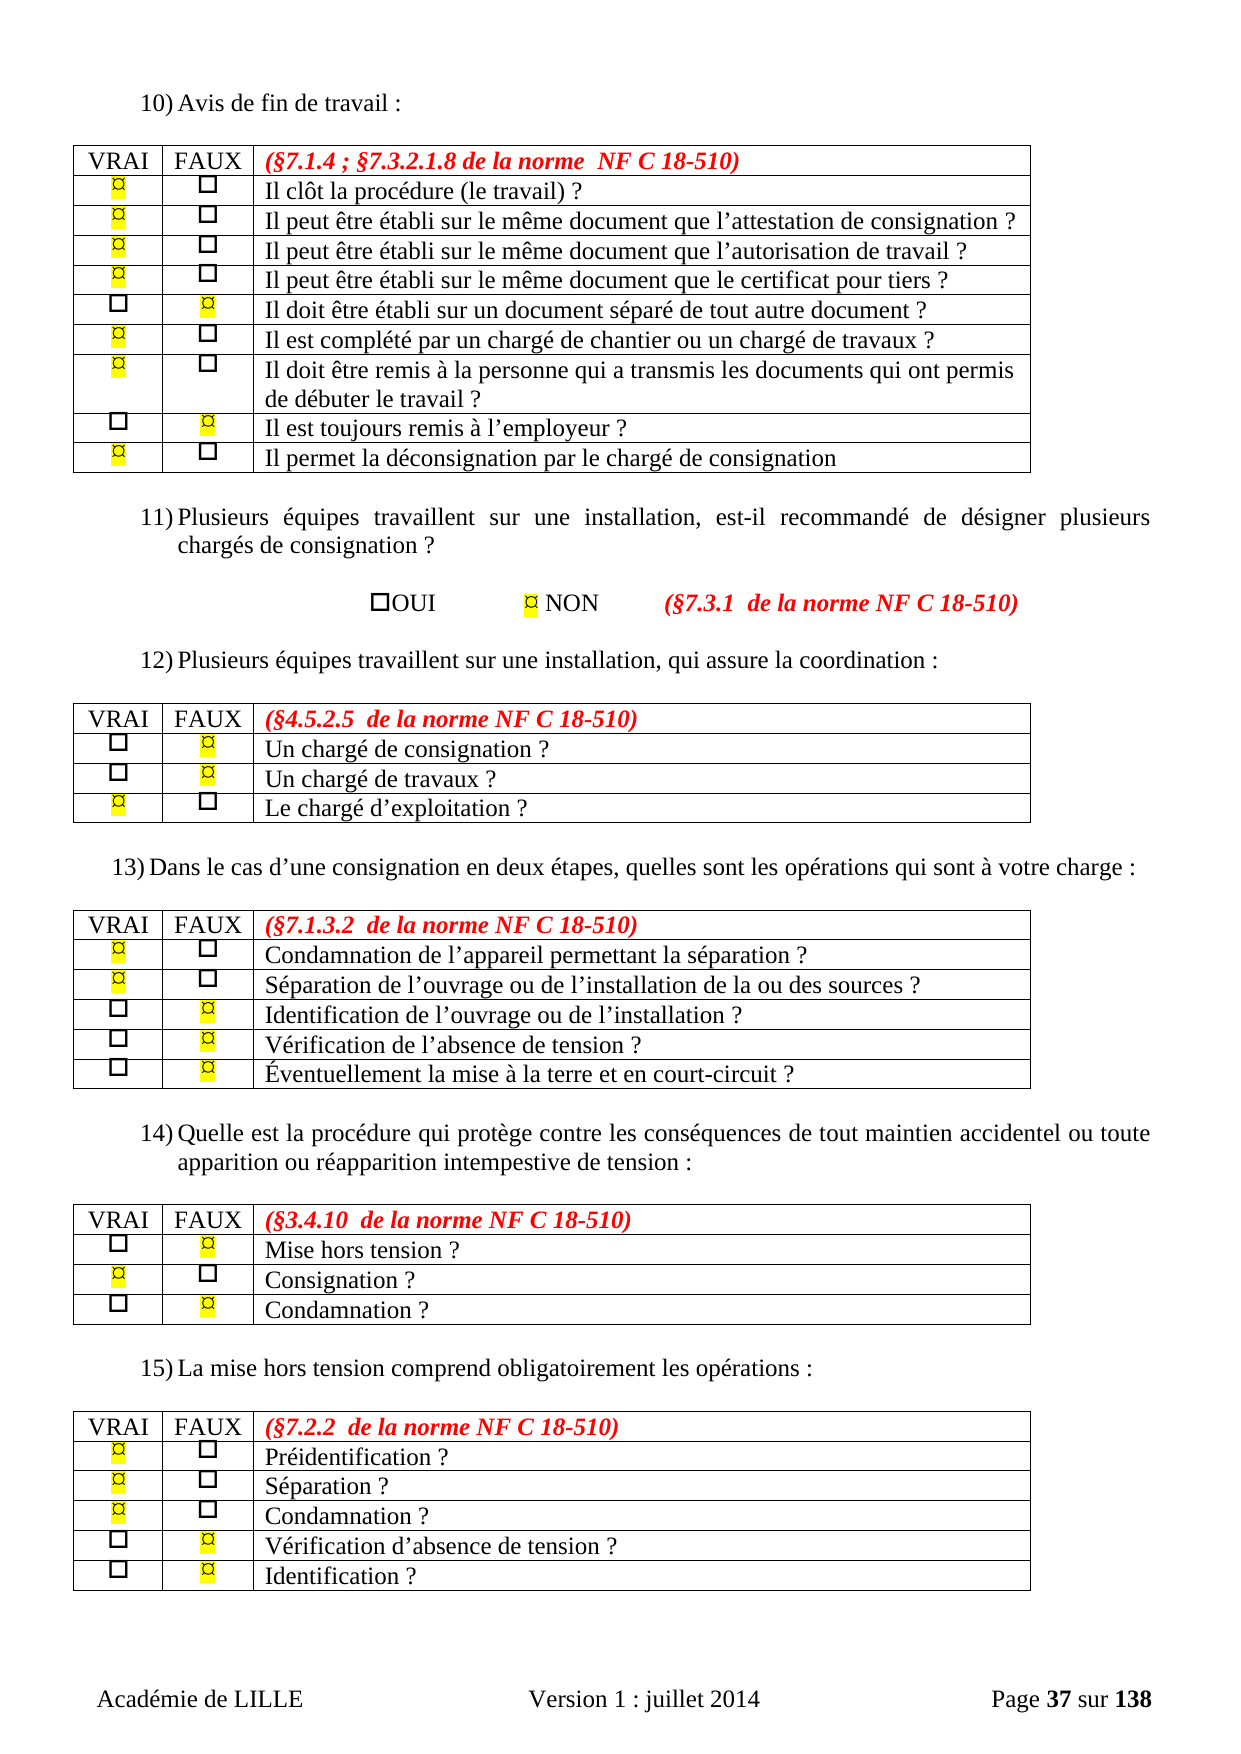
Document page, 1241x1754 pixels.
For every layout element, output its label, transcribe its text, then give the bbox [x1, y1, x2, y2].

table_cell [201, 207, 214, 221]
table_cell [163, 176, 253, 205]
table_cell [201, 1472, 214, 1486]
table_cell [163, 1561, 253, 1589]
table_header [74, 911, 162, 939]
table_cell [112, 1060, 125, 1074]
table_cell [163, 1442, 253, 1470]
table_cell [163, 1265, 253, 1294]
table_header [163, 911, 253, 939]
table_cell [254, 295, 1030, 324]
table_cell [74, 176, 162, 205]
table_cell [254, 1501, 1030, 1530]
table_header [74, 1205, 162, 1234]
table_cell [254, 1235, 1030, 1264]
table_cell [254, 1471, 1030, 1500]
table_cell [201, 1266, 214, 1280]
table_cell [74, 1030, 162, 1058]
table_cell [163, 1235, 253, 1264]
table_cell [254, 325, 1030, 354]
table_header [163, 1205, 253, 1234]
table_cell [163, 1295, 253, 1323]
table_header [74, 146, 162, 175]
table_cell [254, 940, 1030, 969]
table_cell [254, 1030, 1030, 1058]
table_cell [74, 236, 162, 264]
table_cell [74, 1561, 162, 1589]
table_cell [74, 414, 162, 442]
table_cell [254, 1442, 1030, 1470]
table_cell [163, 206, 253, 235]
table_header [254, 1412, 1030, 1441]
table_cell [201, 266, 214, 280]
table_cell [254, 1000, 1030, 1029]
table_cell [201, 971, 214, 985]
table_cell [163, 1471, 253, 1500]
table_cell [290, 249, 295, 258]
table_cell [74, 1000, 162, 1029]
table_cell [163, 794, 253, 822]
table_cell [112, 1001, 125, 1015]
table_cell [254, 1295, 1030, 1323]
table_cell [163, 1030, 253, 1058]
list Plusieurs équipes travaillent sur une installation, est-il recommandé de désigner plusieurs chargés de consignation ? [140, 502, 1152, 559]
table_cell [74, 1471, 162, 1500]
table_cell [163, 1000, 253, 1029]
list OUI NON (§7.3.1 de la norme NF C 18-510) [186, 588, 1152, 617]
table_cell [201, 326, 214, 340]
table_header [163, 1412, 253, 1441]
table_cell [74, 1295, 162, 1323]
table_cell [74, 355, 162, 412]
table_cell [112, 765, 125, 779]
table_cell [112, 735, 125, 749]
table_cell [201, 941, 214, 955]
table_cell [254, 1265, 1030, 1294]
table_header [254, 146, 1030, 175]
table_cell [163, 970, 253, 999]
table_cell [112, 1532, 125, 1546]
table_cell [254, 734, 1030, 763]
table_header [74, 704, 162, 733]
list Dans le cas d’une consignation en deux étapes, quelles sont les opérations qui sont à votre charge : [111, 852, 1152, 881]
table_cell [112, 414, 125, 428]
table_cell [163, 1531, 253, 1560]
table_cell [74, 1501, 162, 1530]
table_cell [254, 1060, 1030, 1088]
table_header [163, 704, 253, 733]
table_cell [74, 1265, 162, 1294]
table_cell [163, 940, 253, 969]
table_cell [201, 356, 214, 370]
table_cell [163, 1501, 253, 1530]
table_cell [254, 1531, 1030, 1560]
list Plusieurs équipes travaillent sur une installation, qui assure la coordination : [140, 646, 1152, 674]
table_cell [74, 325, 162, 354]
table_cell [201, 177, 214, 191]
list La mise hors tension comprend obligatoirement les opérations : [140, 1353, 1152, 1382]
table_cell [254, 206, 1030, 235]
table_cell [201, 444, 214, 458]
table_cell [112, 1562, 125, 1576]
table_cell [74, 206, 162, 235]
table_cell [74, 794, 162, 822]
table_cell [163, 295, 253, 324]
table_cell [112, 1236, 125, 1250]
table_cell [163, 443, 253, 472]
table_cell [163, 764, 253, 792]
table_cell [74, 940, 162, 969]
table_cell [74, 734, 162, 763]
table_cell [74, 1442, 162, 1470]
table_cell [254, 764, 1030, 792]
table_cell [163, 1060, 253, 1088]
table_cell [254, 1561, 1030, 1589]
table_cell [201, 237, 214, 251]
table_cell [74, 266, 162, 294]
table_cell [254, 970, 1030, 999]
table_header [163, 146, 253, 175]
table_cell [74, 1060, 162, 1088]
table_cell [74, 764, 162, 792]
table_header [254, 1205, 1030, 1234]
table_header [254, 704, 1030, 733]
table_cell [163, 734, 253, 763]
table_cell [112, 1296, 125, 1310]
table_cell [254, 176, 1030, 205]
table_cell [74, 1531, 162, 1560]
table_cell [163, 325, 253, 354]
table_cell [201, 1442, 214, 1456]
list Avis de fin de travail : [140, 88, 1152, 117]
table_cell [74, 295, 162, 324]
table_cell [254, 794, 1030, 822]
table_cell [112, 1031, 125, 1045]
list Quelle est la procédure qui protège contre les conséquences de tout maintien accidentel ou toute apparition ou réapparition intempestive de tension : [140, 1118, 1152, 1176]
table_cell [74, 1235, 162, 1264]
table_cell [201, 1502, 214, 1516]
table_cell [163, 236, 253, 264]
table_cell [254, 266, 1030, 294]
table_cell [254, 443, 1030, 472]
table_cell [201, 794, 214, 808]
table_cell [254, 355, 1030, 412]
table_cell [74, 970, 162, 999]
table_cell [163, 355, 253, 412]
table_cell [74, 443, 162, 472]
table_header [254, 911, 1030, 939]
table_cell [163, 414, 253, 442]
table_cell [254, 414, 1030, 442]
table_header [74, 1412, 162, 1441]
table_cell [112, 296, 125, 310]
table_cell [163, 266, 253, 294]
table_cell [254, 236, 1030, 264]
